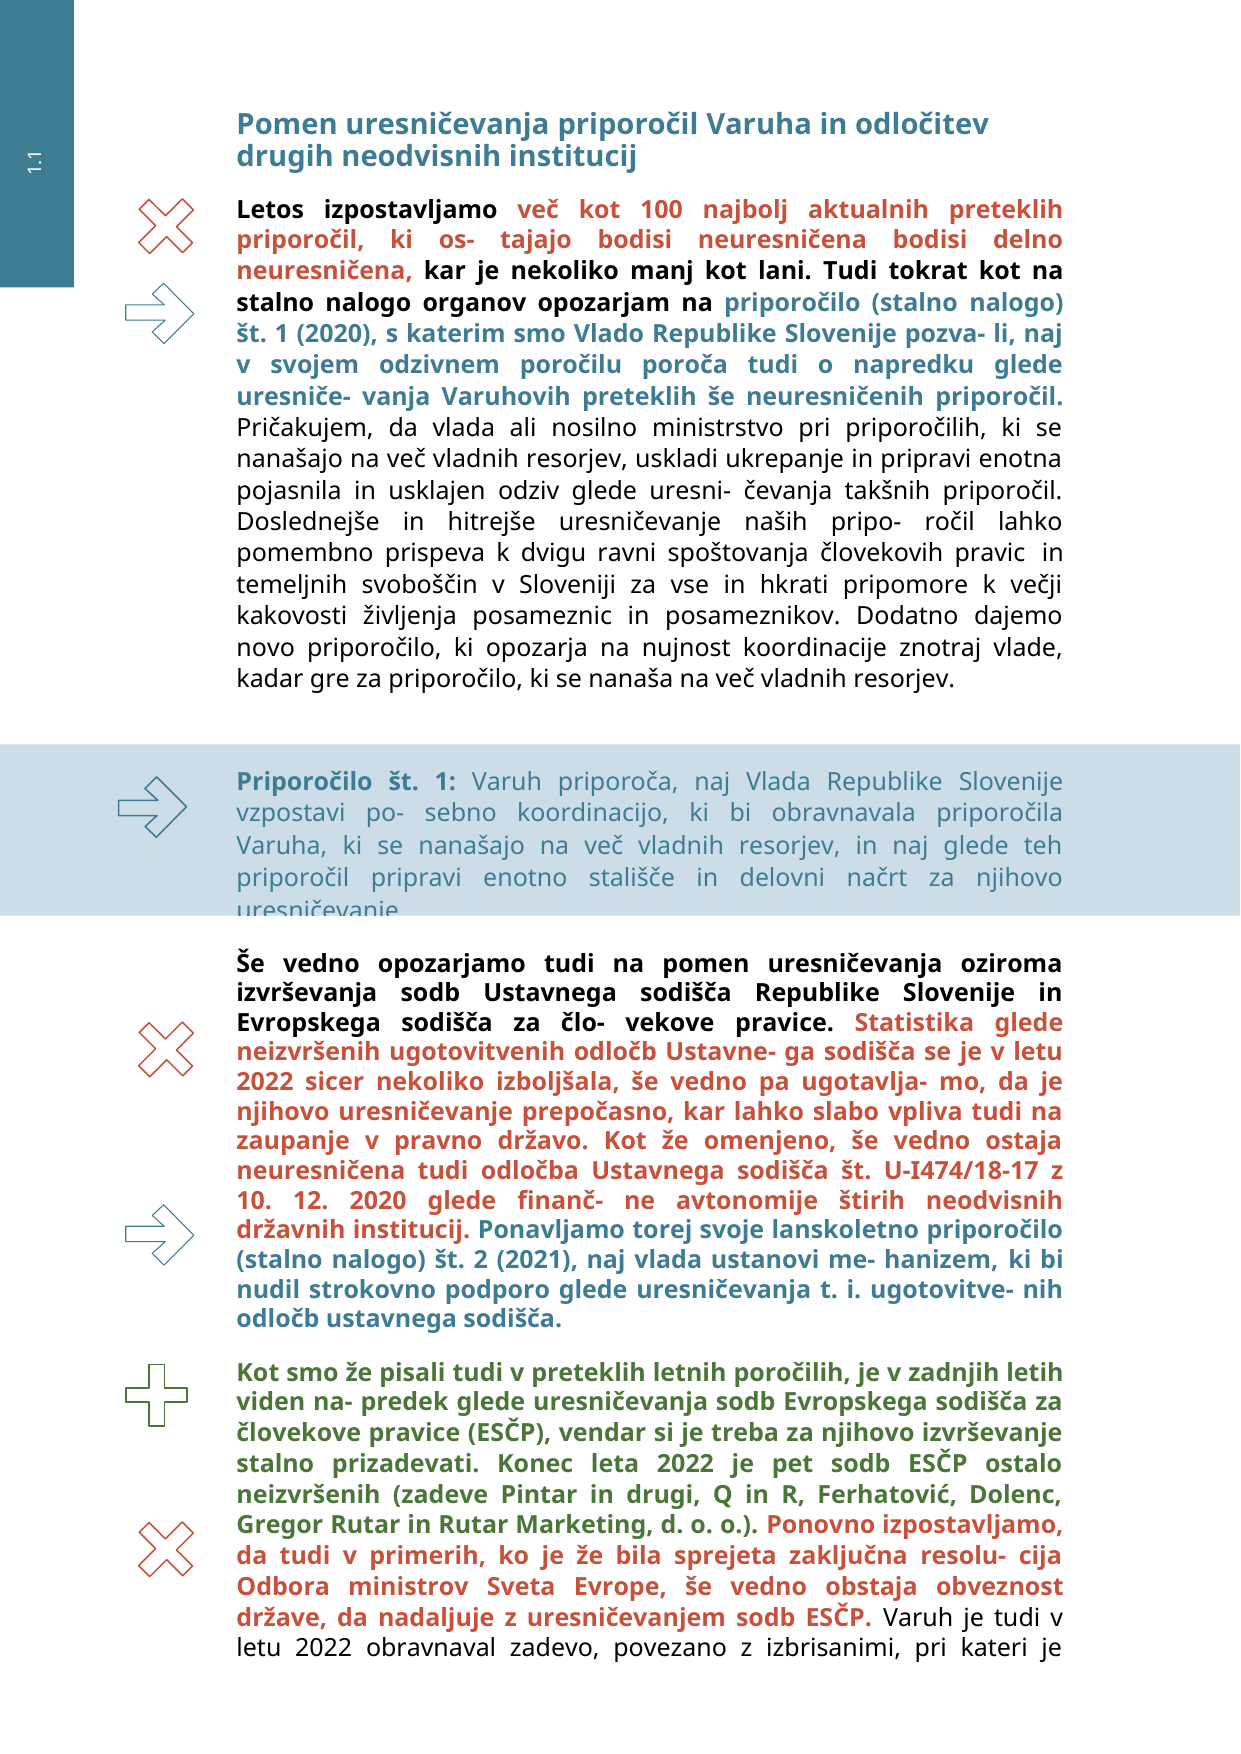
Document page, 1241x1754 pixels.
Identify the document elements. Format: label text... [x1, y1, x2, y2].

subtitle Še vedno opozarjamo tudi na pomen uresničevanja oziroma izvrševanja sodb Ustavnega sodišča Republike Slovenije in Evropskega sodišča za člo- vekove pravice. Statistika glede neizvršenih ugotovitvenih odločb Ustavne- ga sodišča se je v letu 2022 sicer nekoliko izboljšala, še vedno pa ugotavlja- mo, da je njihovo uresničevanje prepočasno, kar lahko slabo vpliva tudi na zaupanje v pravno državo. Kot že omenjeno, še vedno ostaja neuresničena tudi odločba Ustavnega sodišča št. U-I474/18-17 z 10. 12. 2020 glede finanč- ne avtonomije štirih neodvisnih državnih institucij. Ponavljamo torej svoje lanskoletno priporočilo (stalno nalogo) št. 2 (2021), naj vlada ustanovi me- hanizem, ki bi nudil strokovno podporo glede uresničevanja t. i. ugotovitve- nih odločb ustavnega sodišča. [236, 949, 1063, 1335]
subtitle Pomen uresničevanja priporočil Varuha in odločitev drugih neodvisnih institucij [236, 107, 1064, 174]
text Letos izpostavljamo več kot 100 najbolj aktualnih preteklih priporočil, ki os- tajajo bodisi neuresničena bodisi delno neuresničena, kar je nekoliko manj kot lani. Tudi tokrat kot na stalno nalogo organov opozarjam na priporočilo (stalno nalogo) št. 1 (2020), s katerim smo Vlado Republike Slovenije pozva- li, naj v svojem odzivnem poročilu poroča tudi o napredku glede uresniče- vanja Varuhovih preteklih še neuresničenih priporočil. Pričakujem, da vlada ali nosilno ministrstvo pri priporočilih, ki se nanašajo na več vladnih resorjev, uskladi ukrepanje in pripravi enotna pojasnila in usklajen odziv glede uresni- čevanja takšnih priporočil. Doslednejše in hitrejše uresničevanje naših pripo- ročil lahko pomembno prispeva k dvigu ravni spoštovanja človekovih pravic in temeljnih svoboščin v Sloveniji za vse in hkrati pripomore k večji kakovosti življenja posameznic in posameznikov. Dodatno dajemo novo priporočilo, ki opozarja na nujnost koordinacije znotraj vlade, kadar gre za priporočilo, ki se nanaša na več vladnih resorjev. [236, 193, 1063, 694]
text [236, 1357, 1063, 1664]
